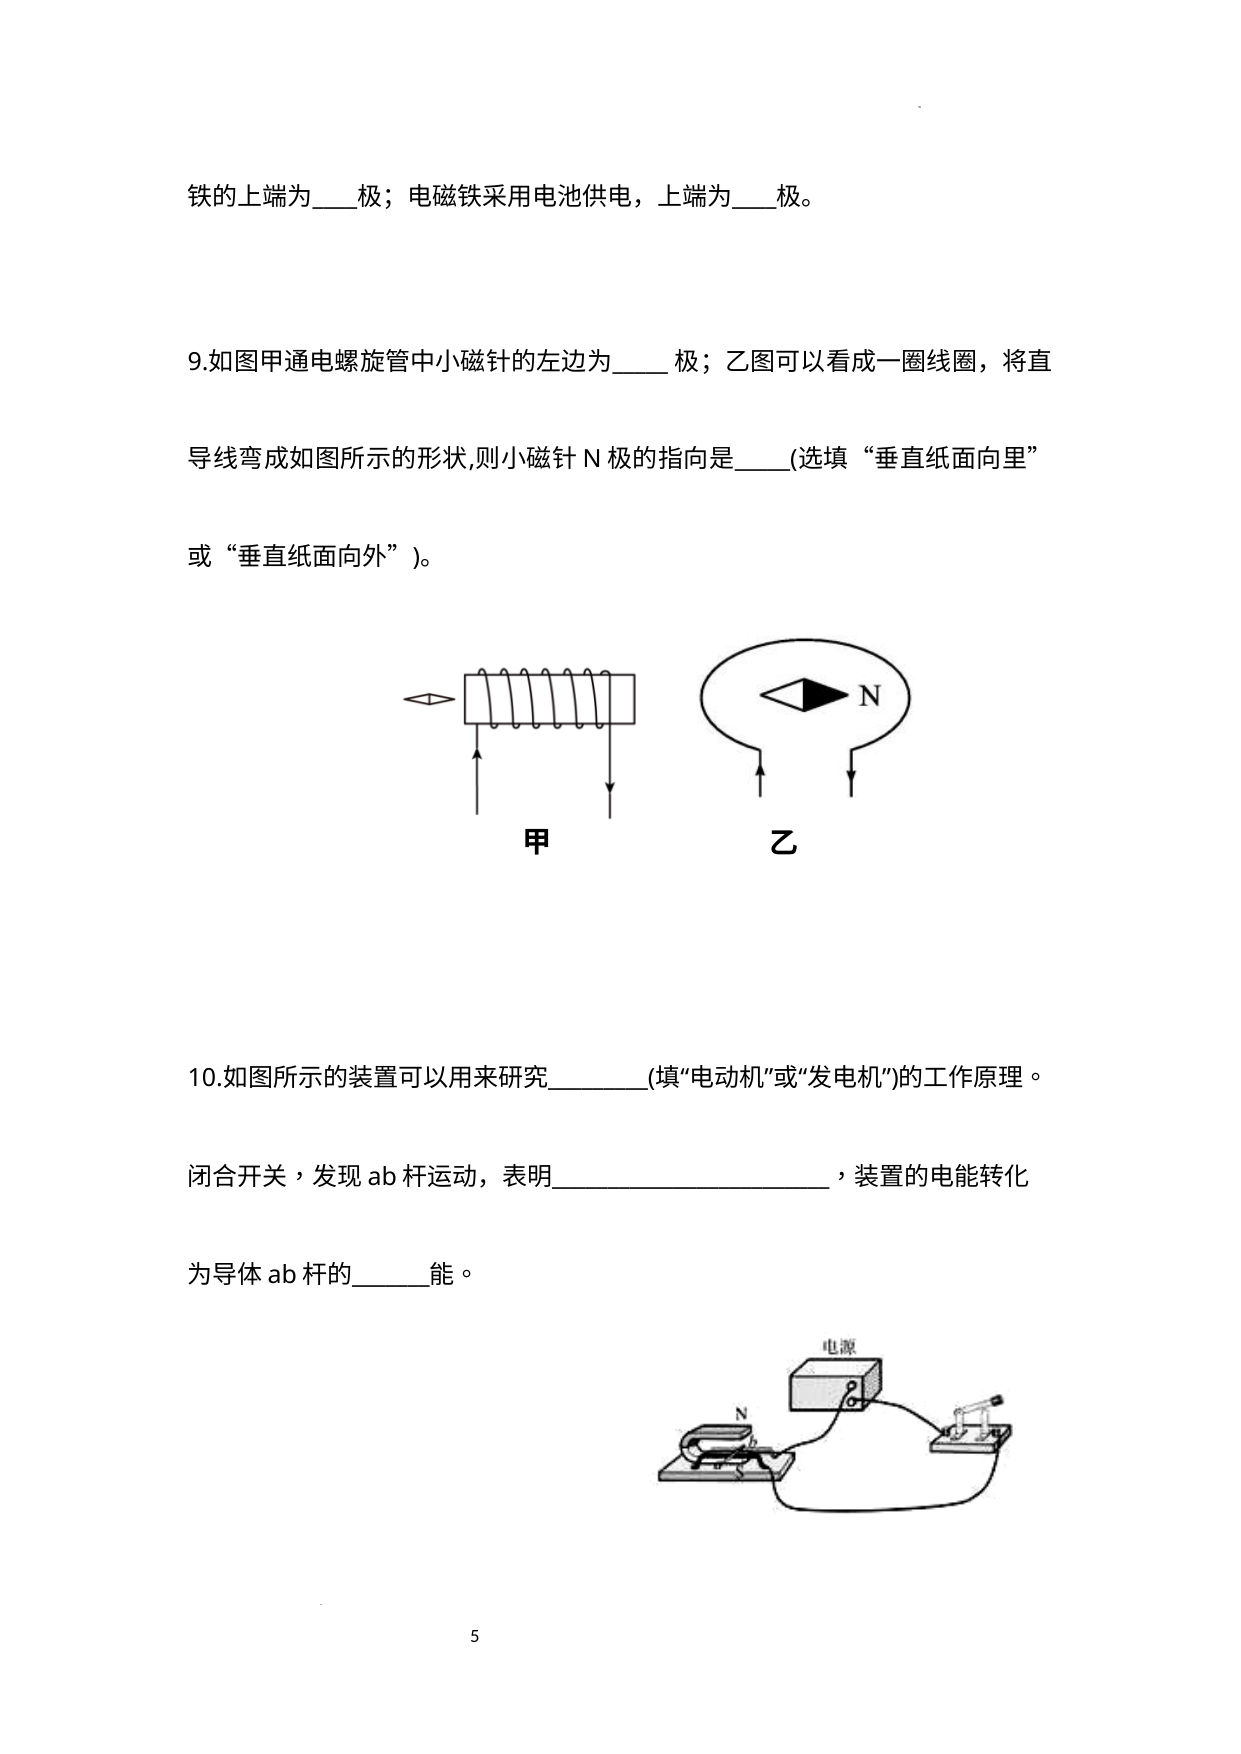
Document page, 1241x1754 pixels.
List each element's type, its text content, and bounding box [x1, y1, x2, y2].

text 10.如图所示的装置可以用来研究_________(填“电动机”或“发电机”)的工作原理。闭合开关，发现ab杆运动，表明_________________________，装置的电能转化为导体ab杆的_______能。 [187, 1045, 1053, 1305]
text 9.如图甲通电螺旋管中小磁针的左边为_____ 极；乙图可以看成一圈线圈，将直导线弯成如图所示的形状,则小磁针N极的指向是_____(选填“垂直纸面向里”或“垂直纸面向外”)。 [187, 327, 1053, 587]
picture [387, 631, 662, 823]
picture [697, 635, 914, 798]
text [187, 162, 1053, 227]
